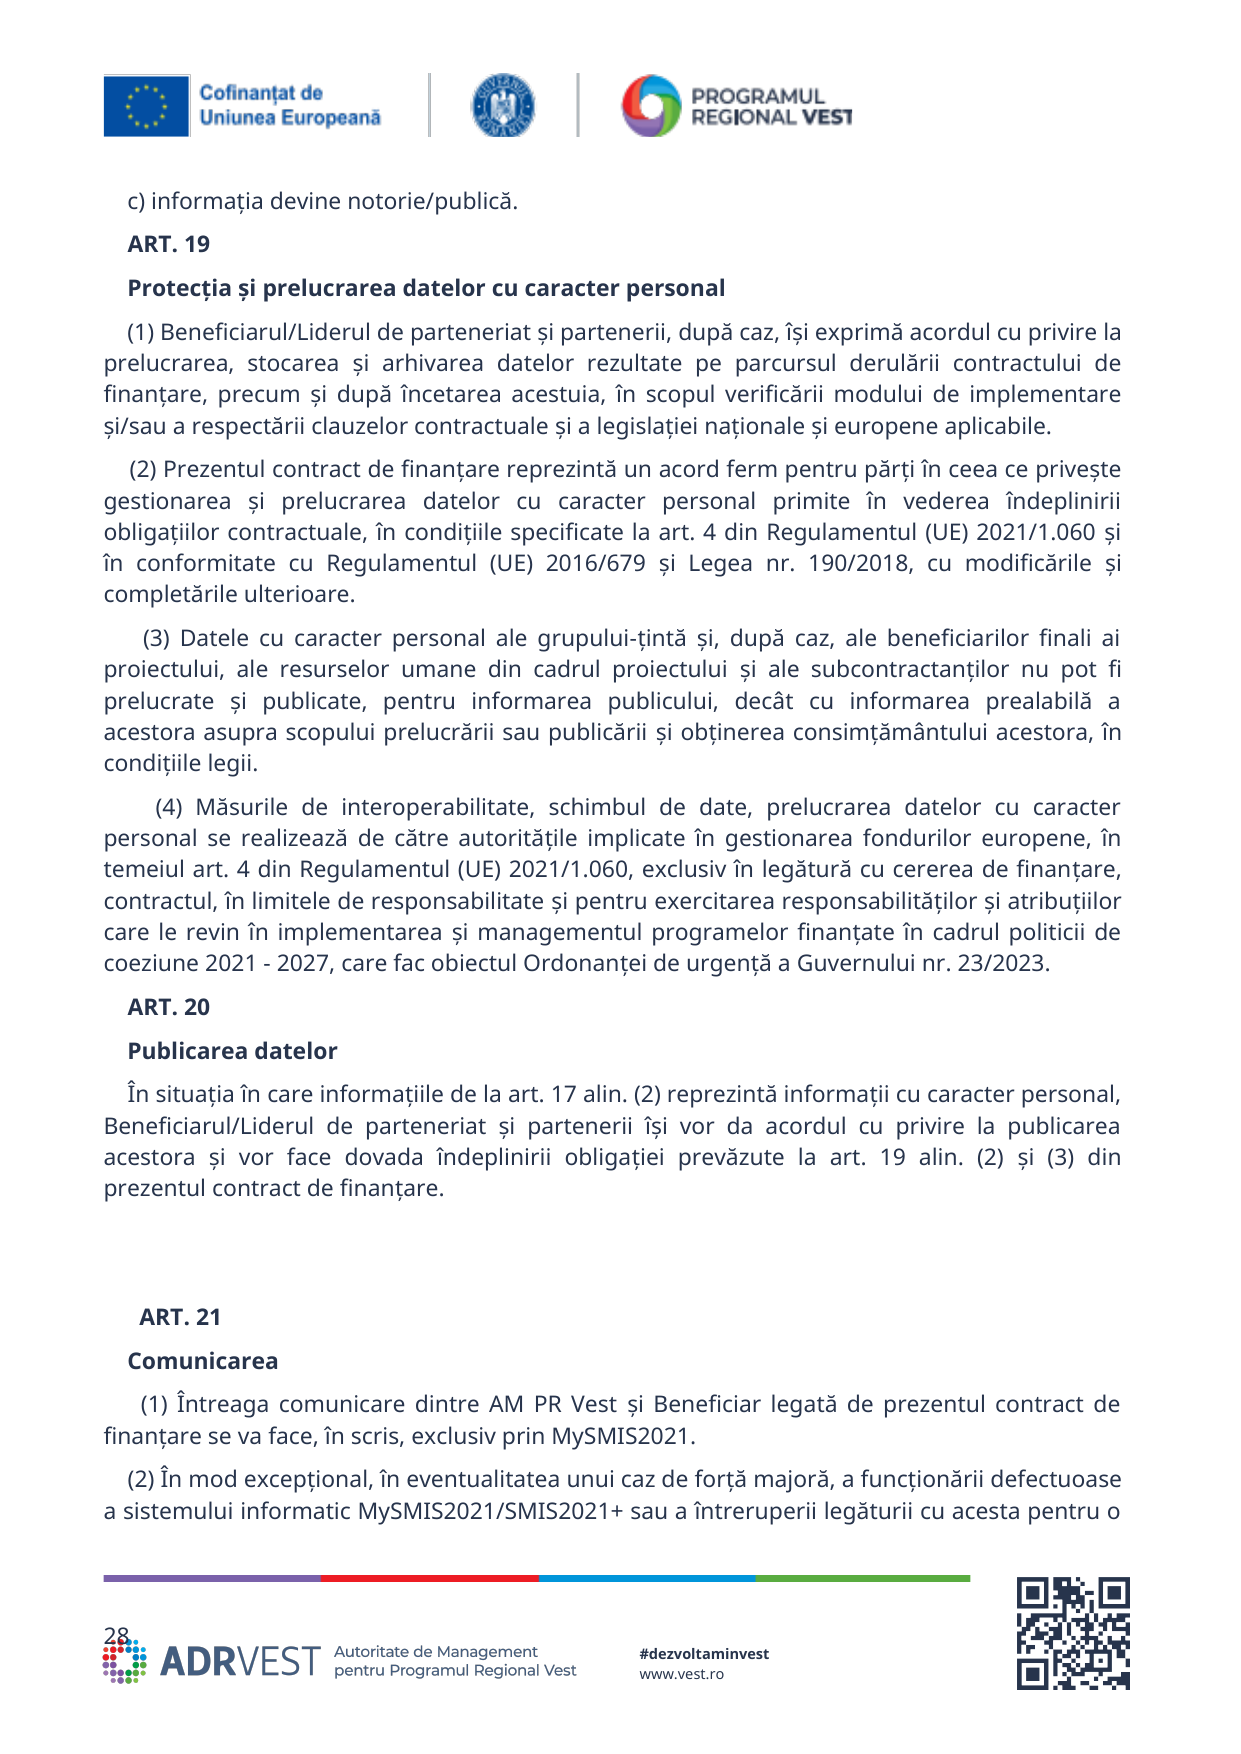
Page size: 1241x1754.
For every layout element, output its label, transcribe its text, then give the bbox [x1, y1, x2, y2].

text Publicarea datelor [103, 1034, 1122, 1066]
text Protecţia şi prelucrarea datelor cu caracter personal [103, 272, 1122, 303]
picture [119, 1636, 126, 1643]
text Comunicarea [103, 1344, 1122, 1376]
text ART. 20 [103, 991, 1122, 1022]
text (4) Măsurile de interoperabilitate, schimbul de date, prelucrarea datelor cu caracter personal se realizează de către autorităţile implicate în gestionarea fondurilor europene, în temeiul art. 4 din Regulamentul (UE) 2021/1.060, exclusiv în legătură cu cererea de finanţare, contractul, în limitele de responsabilitate şi pentru exercitarea responsabilităţilor şi atribuţiilor care le revin în implementarea şi managementul programelor finanţate în cadrul politicii de coeziune 2021 - 2027, care fac obiectul Ordonanţei de urgenţă a Guvernului nr. 23/2023. [103, 791, 1122, 978]
text În situaţia în care informaţiile de la art. 17 alin. (2) reprezintă informaţii cu caracter personal, Beneficiarul/Liderul de parteneriat şi partenerii îşi vor da acordul cu privire la publicarea acestora şi vor face dovada îndeplinirii obligaţiei prevăzute la art. 19 alin. (2) şi (3) din prezentul contract de finanţare. [103, 1078, 1122, 1203]
text (1) Întreaga comunicare dintre AM PR Vest şi Beneficiar legată de prezentul contract de finanţare se va face, în scris, exclusiv prin MySMIS2021. [103, 1388, 1122, 1451]
text ART. 21 [103, 1301, 1122, 1332]
text (3) Datele cu caracter personal ale grupului-ţintă şi, după caz, ale beneficiarilor finali ai proiectului, ale resurselor umane din cadrul proiectului şi ale subcontractanţilor nu pot fi prelucrate şi publicate, pentru informarea publicului, decât cu informarea prealabilă a acestora asupra scopului prelucrării sau publicării şi obţinerea consimţământului acestora, în condiţiile legii. [103, 622, 1122, 778]
text ART. 19 [103, 228, 1122, 259]
text (1) Beneficiarul/Liderul de parteneriat şi partenerii, după caz, îşi exprimă acordul cu privire la prelucrarea, stocarea şi arhivarea datelor rezultate pe parcursul derulării contractului de finanţare, precum şi după încetarea acestuia, în scopul verificării modului de implementare şi/sau a respectării clauzelor contractuale şi a legislaţiei naţionale şi europene aplicabile. [103, 316, 1122, 441]
text (2) Prezentul contract de finanţare reprezintă un acord ferm pentru părţi în ceea ce priveşte gestionarea şi prelucrarea datelor cu caracter personal primite în vederea îndeplinirii obligaţiilor contractuale, în condiţiile specificate la art. 4 din Regulamentul (UE) 2021/1.060 şi în conformitate cu Regulamentul (UE) 2016/679 şi Legea nr. 190/2018, cu modificările şi completările ulterioare. [103, 453, 1122, 609]
text c) informaţia devine notorie/publică. [103, 184, 1122, 216]
picture [93, 1636, 582, 1687]
picture [1008, 1568, 1139, 1699]
